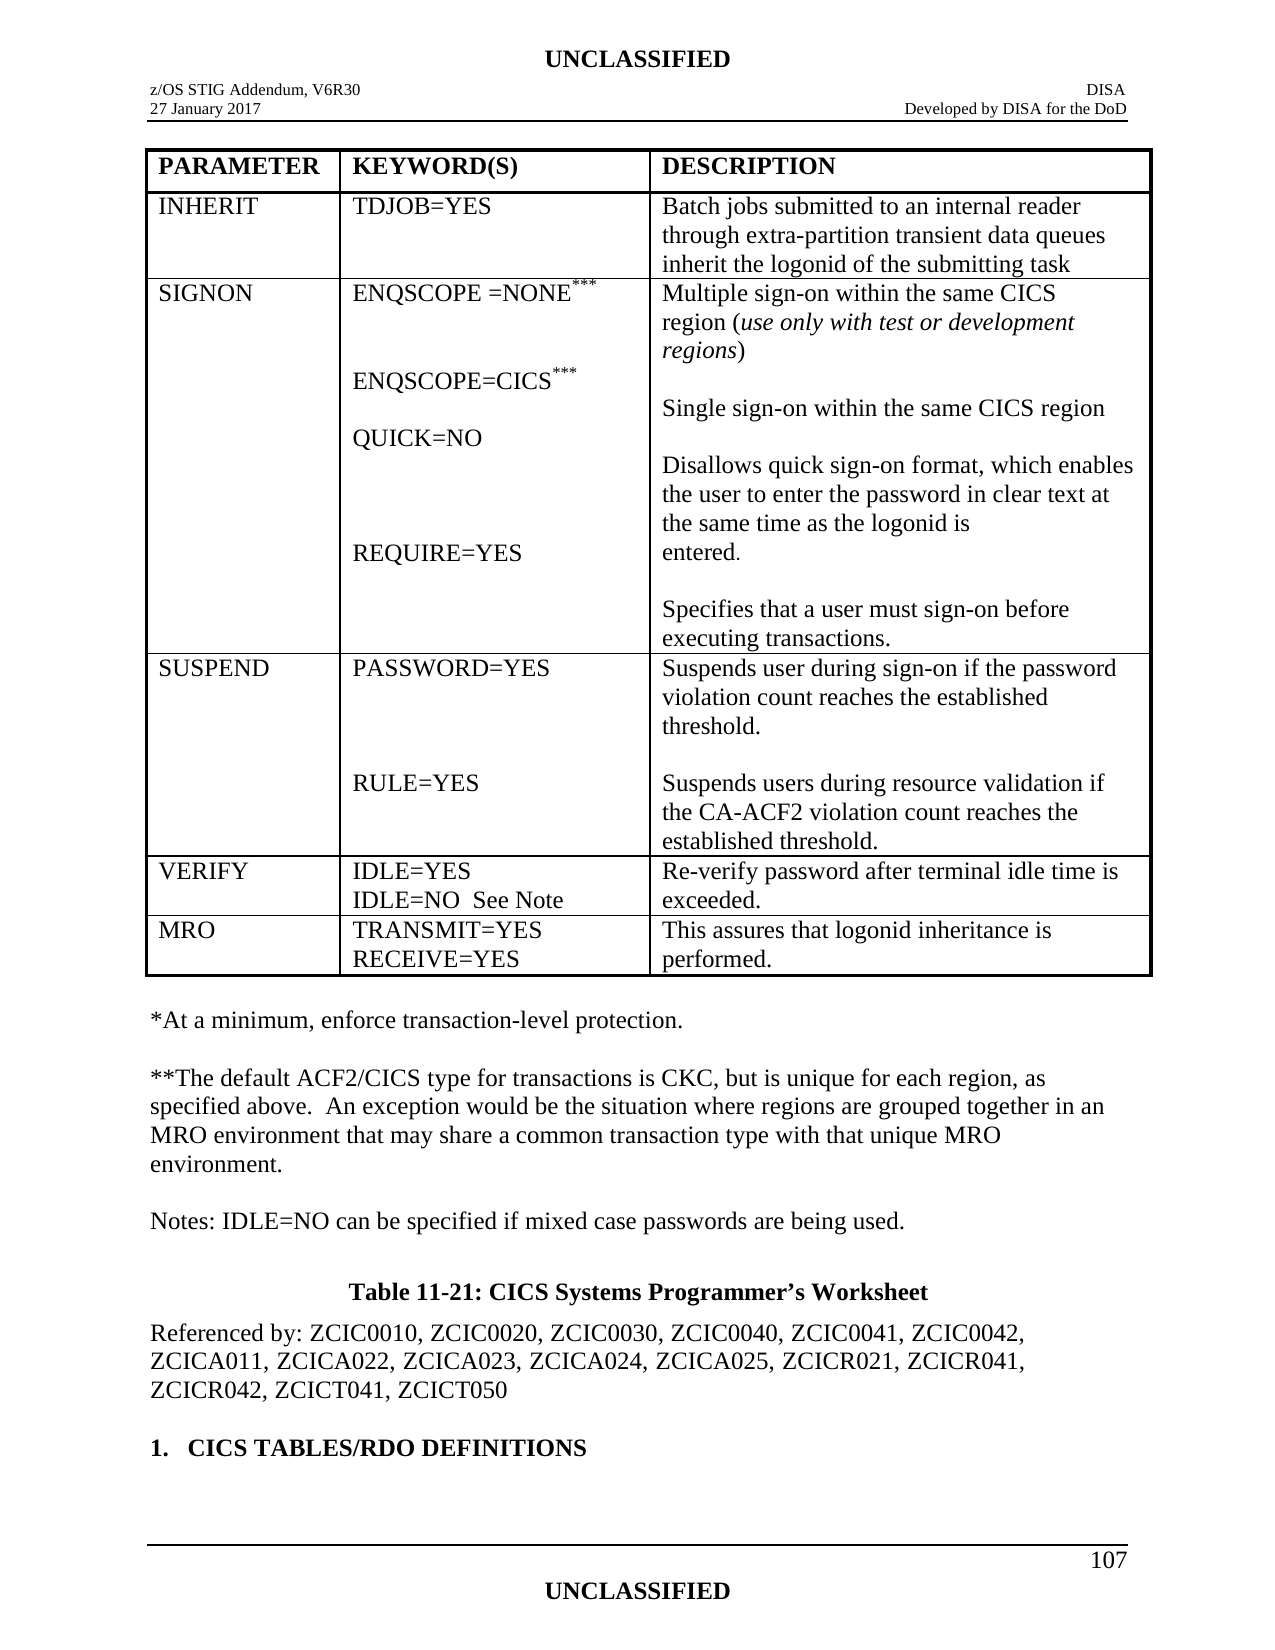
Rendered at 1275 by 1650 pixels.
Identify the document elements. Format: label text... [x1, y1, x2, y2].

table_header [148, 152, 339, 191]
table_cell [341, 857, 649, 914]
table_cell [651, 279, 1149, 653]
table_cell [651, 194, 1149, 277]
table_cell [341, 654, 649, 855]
text *At a minimum, enforce transaction-level protection. [150, 1005, 1142, 1034]
text Table 11-21: CICS Systems Programmer’s Worksheet [348, 1277, 1142, 1306]
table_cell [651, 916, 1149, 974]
text 1. CICS TABLES/RDO DEFINITIONS [150, 1433, 1142, 1461]
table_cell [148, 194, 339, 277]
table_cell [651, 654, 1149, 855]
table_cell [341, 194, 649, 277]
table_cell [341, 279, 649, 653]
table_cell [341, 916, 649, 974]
text Notes: IDLE=NO can be specified if mixed case passwords are being used. [150, 1206, 1142, 1235]
text **The default ACF2/CICS type for transactions is CKC, but is unique for each region, as specified above. An exception would be the situation where regions are grouped together in an MRO environment that may share a common transaction type with that unique MRO environment. [150, 1063, 1109, 1178]
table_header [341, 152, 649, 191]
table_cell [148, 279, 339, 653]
text 107 [135, 1545, 1127, 1574]
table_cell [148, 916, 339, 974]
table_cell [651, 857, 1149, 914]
text Referenced by: ZCIC0010, ZCIC0020, ZCIC0030, ZCIC0040, ZCIC0041, ZCIC0042, ZCICA011, ZCICA022, ZCICA023, ZCICA024, ZCICA025, ZCICR021, ZCICR041, ZCICR042, ZCICT041, ZCICT050 [150, 1318, 1025, 1404]
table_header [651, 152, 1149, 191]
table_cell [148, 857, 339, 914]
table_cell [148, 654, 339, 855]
